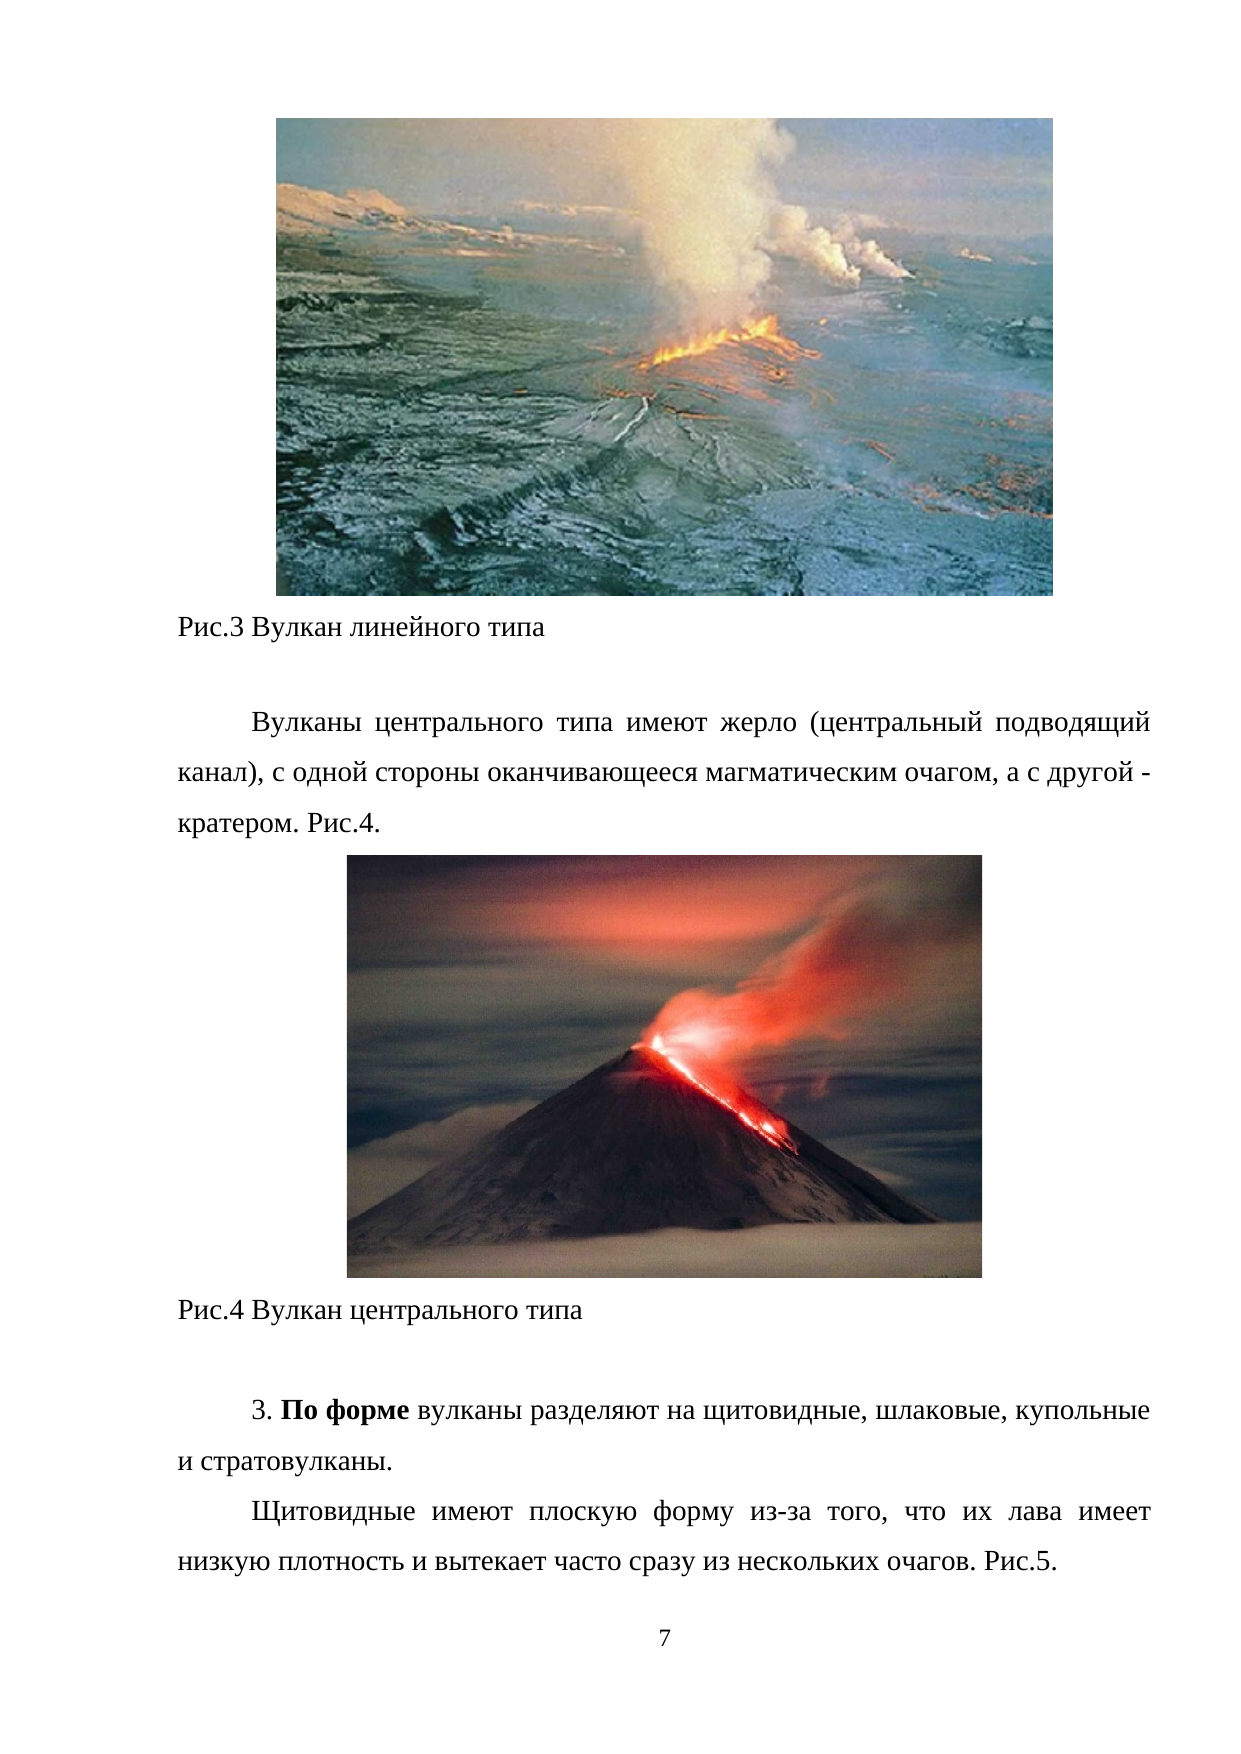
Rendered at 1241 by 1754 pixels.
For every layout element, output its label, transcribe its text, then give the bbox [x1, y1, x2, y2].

text Вулканы центрального типа имеют жерло (центральный подводящий канал), с одной стороны оканчивающееся магматическим очагом, а с другой - кратером. Рис.4. [177, 704, 1152, 838]
text Щитовидные имеют плоскую форму из-за того, что их лава имеет низкую плотность и вытекает часто сразу из нескольких очагов. Рис.5. [177, 1493, 1152, 1577]
text Рис.3 Вулкан линейного типа [177, 609, 1152, 643]
text Рис.4 Вулкан центрального типа [177, 1292, 1152, 1325]
text 3. По форме вулканы разделяют на щитовидные, шлаковые, купольные и стратовулканы. [177, 1392, 1152, 1476]
picture [346, 855, 983, 1278]
picture [276, 118, 1053, 596]
